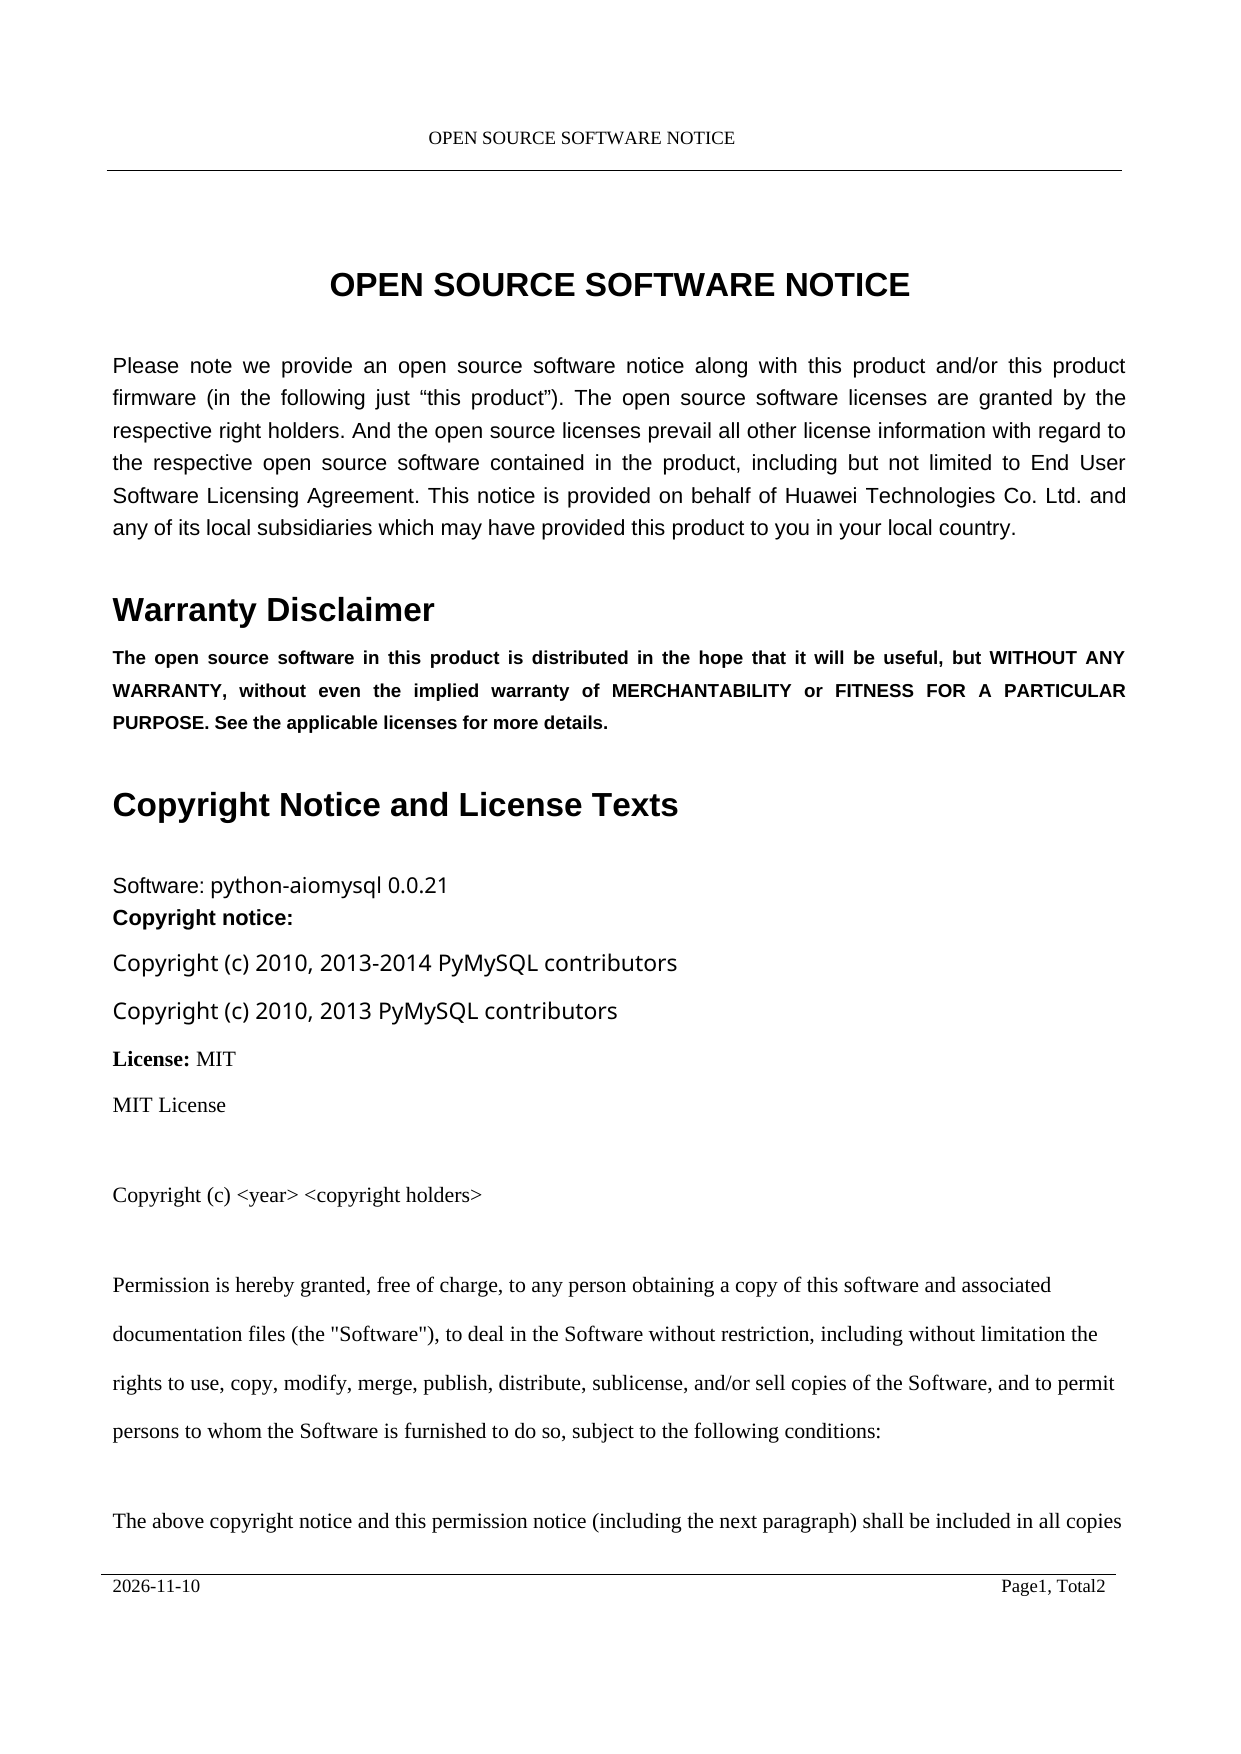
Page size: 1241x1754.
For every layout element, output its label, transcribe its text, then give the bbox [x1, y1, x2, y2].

text MIT License [112, 1088, 1128, 1120]
text Please note we provide an open source software notice along with this product and/or this product firmware (in the following just “this product”). The open source software licenses are granted by the respective right holders. And the open source licenses prevail all other license information with regard to the respective open source software contained in the product, including but not limited to End User Software Licensing Agreement. This notice is provided on behalf of Huawei Technologies Co. Ltd. and any of its local subsidiaries which may have provided this product to you in your local country. [112, 349, 1128, 544]
text Copyright (c) 2010, 2013 PyMySQL contributors [112, 995, 1128, 1027]
text Permission is hereby granted, free of charge, to any person obtaining a copy of this software and associated documentation files (the "Software"), to deal in the Software without restriction, including without limitation the rights to use, copy, modify, merge, publish, distribute, sublicense, and/or sell copies of the Software, and to permit persons to whom the Software is furnished to do so, subject to the following conditions: [112, 1268, 1128, 1447]
text Copyright Notice and License Texts [112, 771, 1128, 836]
text Software: python-aiomysql 0.0.21 [112, 869, 1128, 901]
text Warranty Disclaimer [112, 576, 1128, 641]
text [112, 1505, 1128, 1537]
text The open source software in this product is distributed in the hope that it will be useful, but WITHOUT ANY WARRANTY, without even the implied warranty of MERCHANTABILITY or FITNESS FOR A PARTICULAR PURPOSE. See the applicable licenses for more details. [112, 641, 1128, 739]
text Copyright notice: [112, 901, 1128, 934]
text OPEN SOURCE SOFTWARE NOTICE [112, 251, 1128, 316]
text Copyright (c) 2010, 2013-2014 PyMySQL contributors [112, 947, 1128, 979]
text License: MIT [112, 1043, 1128, 1075]
text Copyright (c) <year> <copyright holders> [112, 1178, 1128, 1211]
